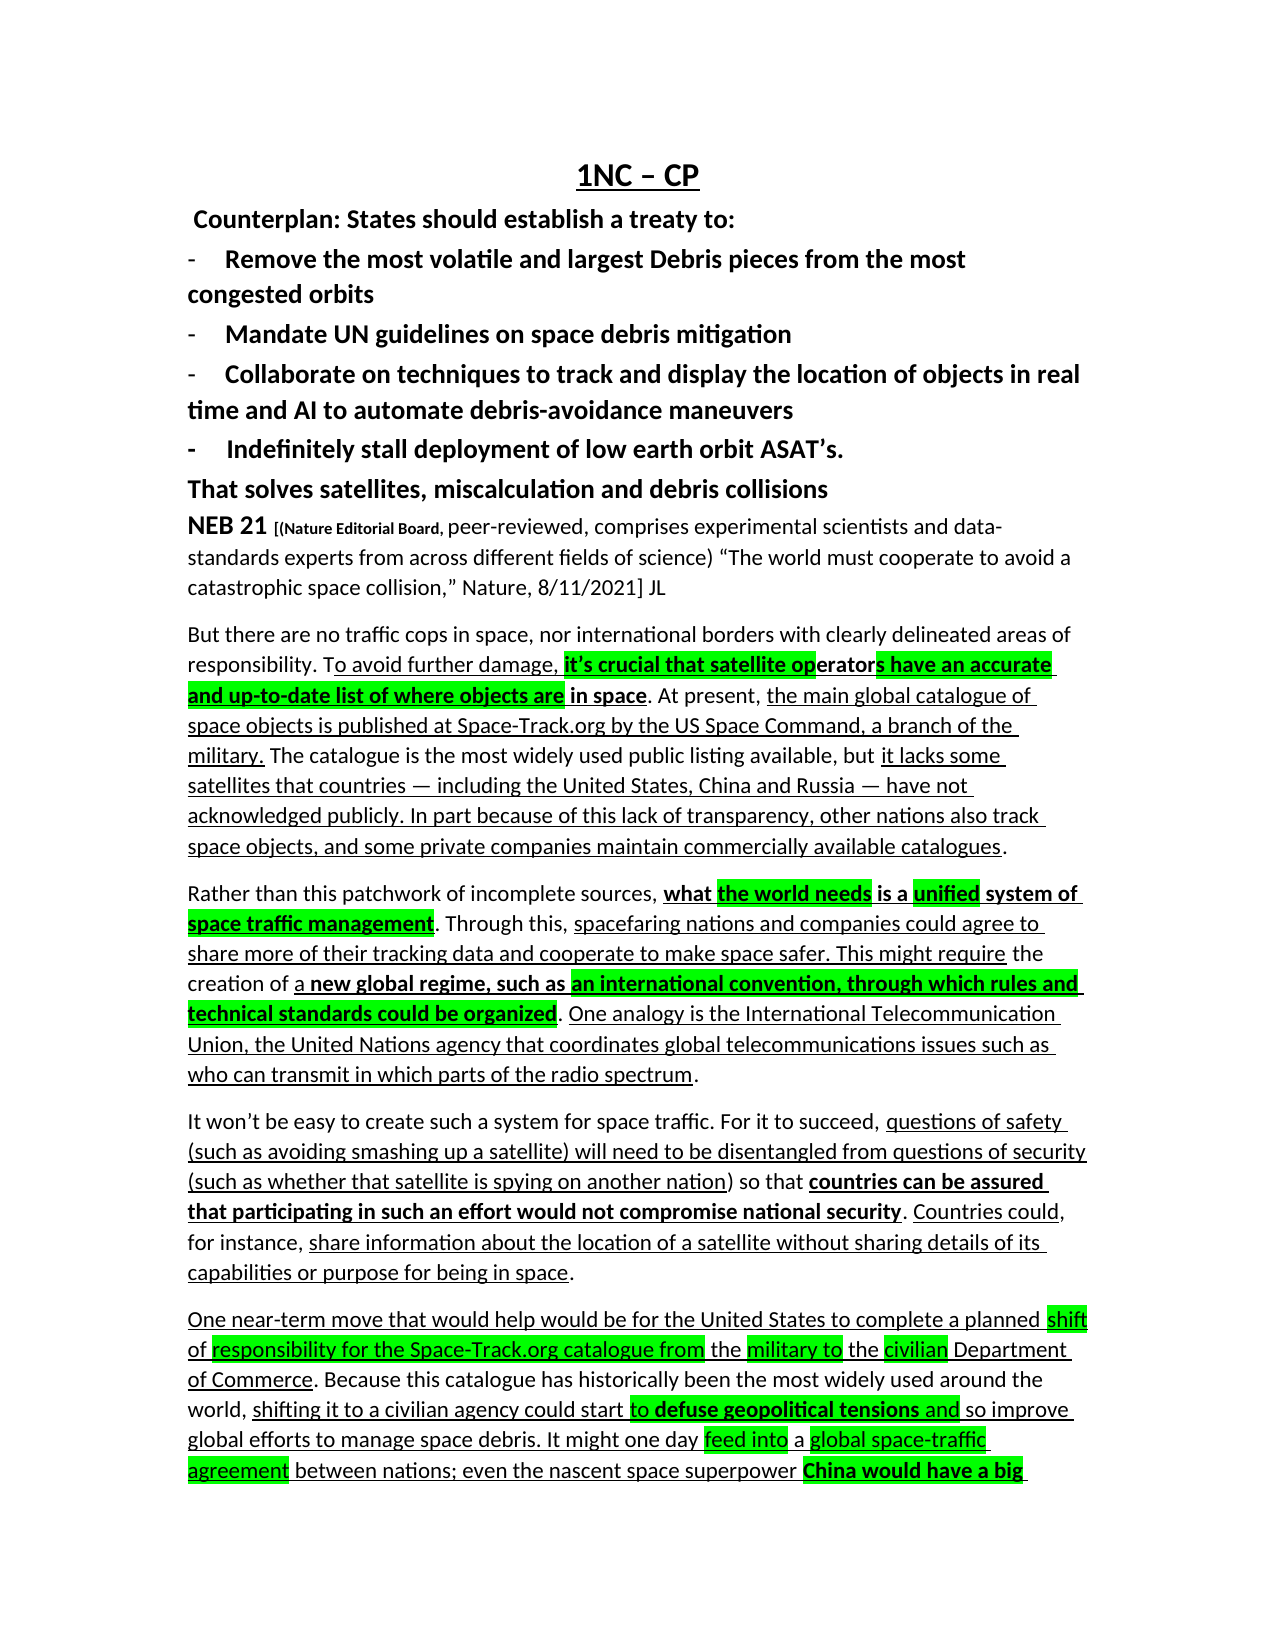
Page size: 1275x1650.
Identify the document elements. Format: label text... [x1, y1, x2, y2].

subtitle Remove the most volatile and largest Debris pieces from the most congested orbits [187, 242, 1087, 311]
text NEB 21 [(Nature Editorial Board, peer-reviewed, comprises experimental scientists and data-standards experts from across different fields of science) “The world must cooperate to avoid a catastrophic space collision,” Nature, 8/11/2021] JL [187, 508, 1087, 602]
text Rather than this patchwork of incomplete sources, what the world needs is a unified system of space traffic management. Through this, spacefaring nations and companies could agree to share more of their tracking data and cooperate to make space safer. This might require the creation of a new global regime, such as an international convention, through which rules and technical standards could be organized. One analogy is the International Telecommunication Union, the United Nations agency that coordinates global telecommunications issues such as who can transmit in which parts of the radio spectrum. [187, 879, 1087, 1088]
subtitle Collaborate on techniques to track and display the location of objects in real time and AI to automate debris-avoidance maneuvers [187, 357, 1087, 426]
subtitle Mandate UN guidelines on space debris mitigation [187, 317, 1087, 351]
text But there are no traffic cops in space, nor international borders with clearly delineated areas of responsibility. To avoid further damage, it’s crucial that satellite operators have an accurate and up-to-date list of where objects are in space. At present, the main global catalogue of space objects is published at Space-Track.org by the US Space Command, a branch of the military. The catalogue is the most widely used public listing available, but it lacks some satellites that countries — including the United States, China and Russia — have not acknowledged publicly. In part because of this lack of transparency, other nations also track space objects, and some private companies maintain commercially available catalogues. [187, 620, 1087, 860]
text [187, 1330, 1087, 1484]
text It won’t be easy to create such a system for space traffic. For it to succeed, questions of safety (such as avoiding smashing up a satellite) will need to be disentangled from questions of security (such as whether that satellite is spying on another nation) so that countries can be assured that participating in such an effort would not compromise national security. Countries could, for instance, share information about the location of a satellite without sharing details of its capabilities or purpose for being in space. [187, 1107, 1087, 1161]
subtitle Counterplan: States should establish a treaty to: [187, 202, 1087, 235]
subtitle That solves satellites, miscalculation and debris collisions [187, 472, 1087, 506]
subtitle - Indefinitely stall deployment of low earth orbit ASAT’s. [187, 433, 1087, 466]
text It won’t be easy to create such a system for space traffic. For it to succeed, questions of safety (such as avoiding smashing up a satellite) will need to be disentangled from questions of security (such as whether that satellite is spying on another nation) so that countries can be assured that participating in such an effort would not compromise national security. Countries could, for instance, share information about the location of a satellite without sharing details of its capabilities or purpose for being in space. [187, 1162, 1087, 1286]
subtitle 1NC – CP [187, 154, 1087, 195]
